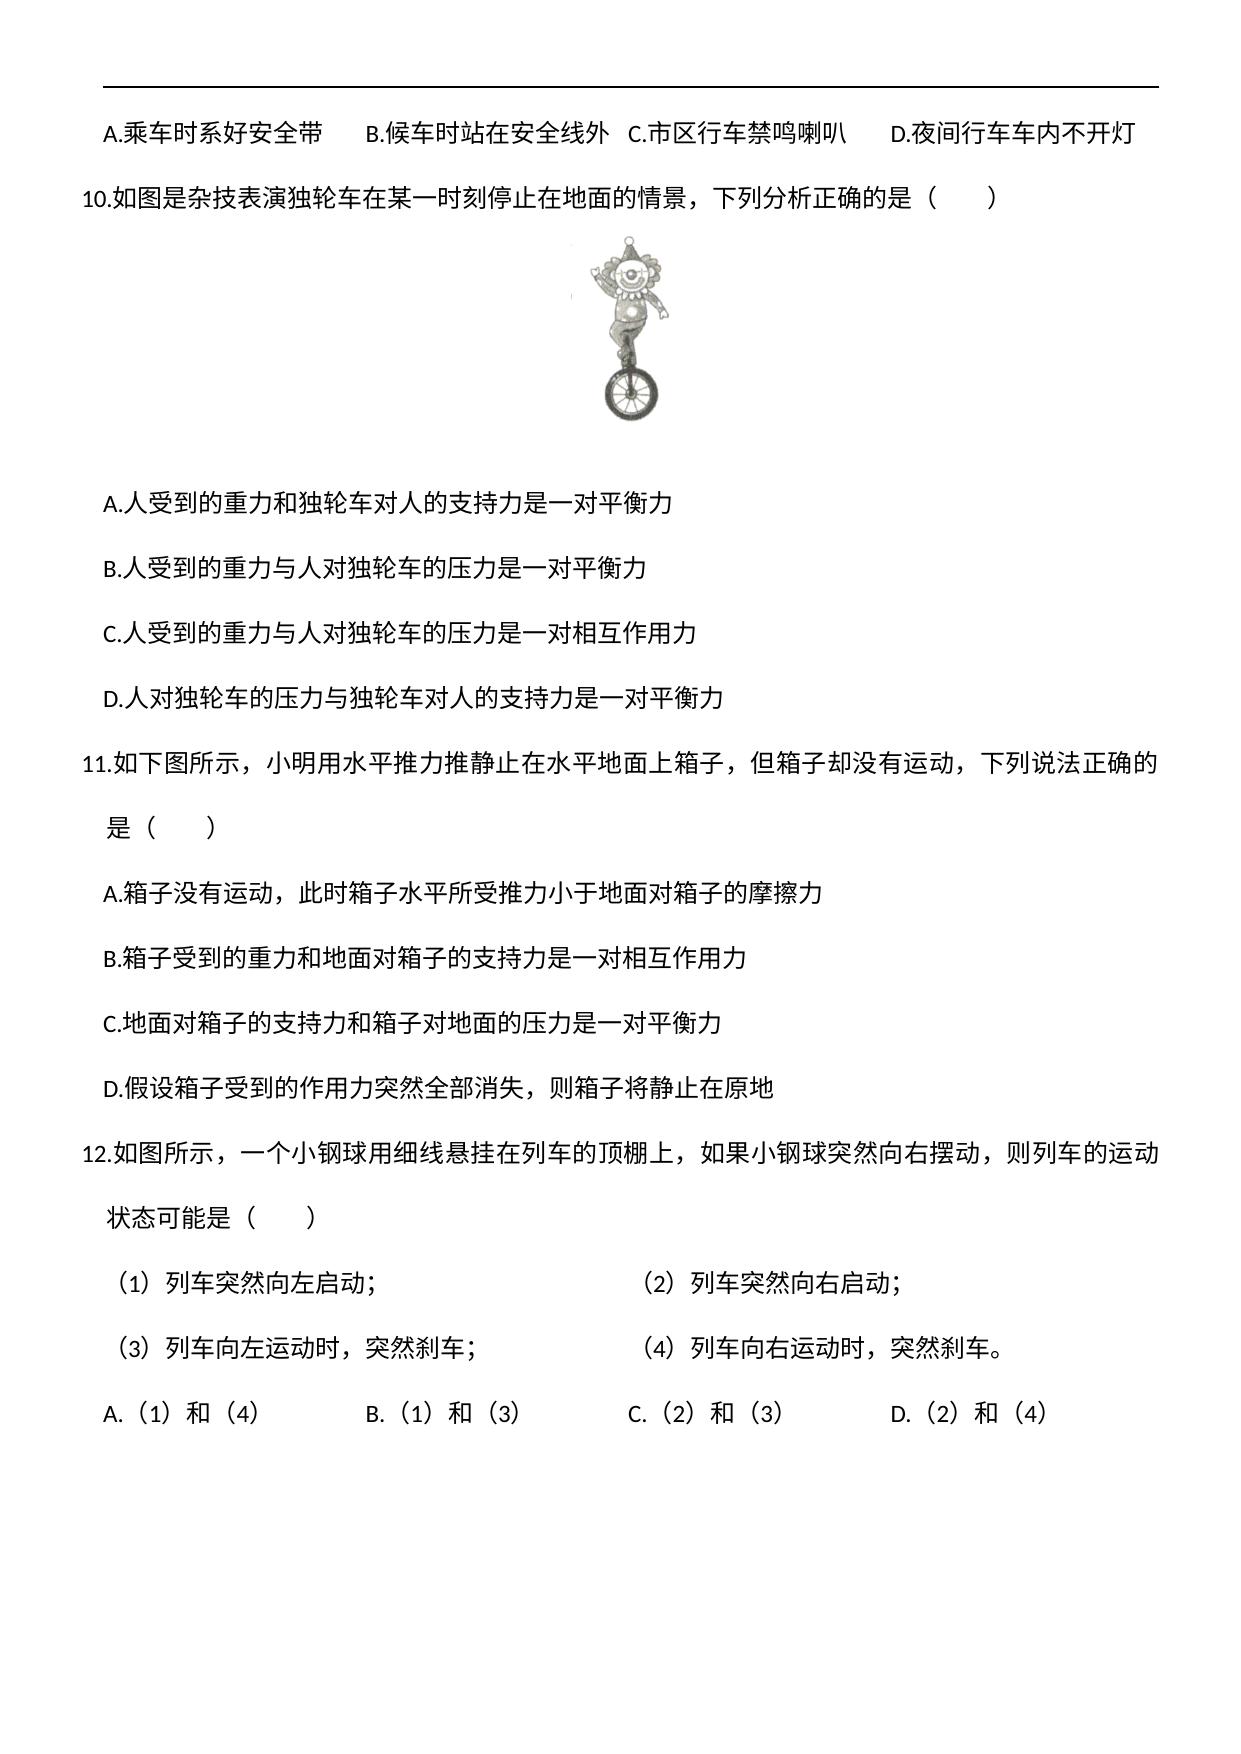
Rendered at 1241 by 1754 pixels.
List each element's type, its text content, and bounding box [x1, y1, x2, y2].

text 11.如下图所示，小明用水平推力推静止在水平地面上箱子，但箱子却没有运动，下列说法正确的是（ ） [81, 729, 1159, 859]
text 12.如图所示，一个小钢球用细线悬挂在列车的顶棚上，如果小钢球突然向右摆动，则列车的运动状态可能是（ ） [81, 1119, 1159, 1249]
text B.箱子受到的重力和地面对箱子的支持力是一对相互作用力 [103, 924, 1159, 989]
text 10.如图是杂技表演独轮车在某一时刻停止在地面的情景，下列分析正确的是（ ） [81, 164, 1159, 229]
text （3）列车向左运动时，突然刹车； （4）列车向右运动时，突然刹车。 [103, 1314, 1159, 1379]
text C.人受到的重力与人对独轮车的压力是一对相互作用力 [103, 599, 1159, 664]
text C.地面对箱子的支持力和箱子对地面的压力是一对平衡力 [103, 989, 1159, 1054]
text A.（1）和（4） B.（1）和（3） C.（2）和（3） D.（2）和（4） [103, 1379, 1159, 1444]
picture [571, 228, 691, 443]
text A.人受到的重力和独轮车对人的支持力是一对平衡力 [103, 469, 1159, 534]
text D.人对独轮车的压力与独轮车对人的支持力是一对平衡力 [103, 664, 1159, 729]
text A.乘车时系好安全带 B.候车时站在安全线外 C.市区行车禁鸣喇叭 D.夜间行车车内不开灯 [103, 99, 1159, 164]
text B.人受到的重力与人对独轮车的压力是一对平衡力 [103, 534, 1159, 599]
text A.箱子没有运动，此时箱子水平所受推力小于地面对箱子的摩擦力 [103, 859, 1159, 924]
text （1）列车突然向左启动； （2）列车突然向右启动； [103, 1249, 1159, 1314]
text D.假设箱子受到的作用力突然全部消失，则箱子将静止在原地 [103, 1054, 1159, 1119]
